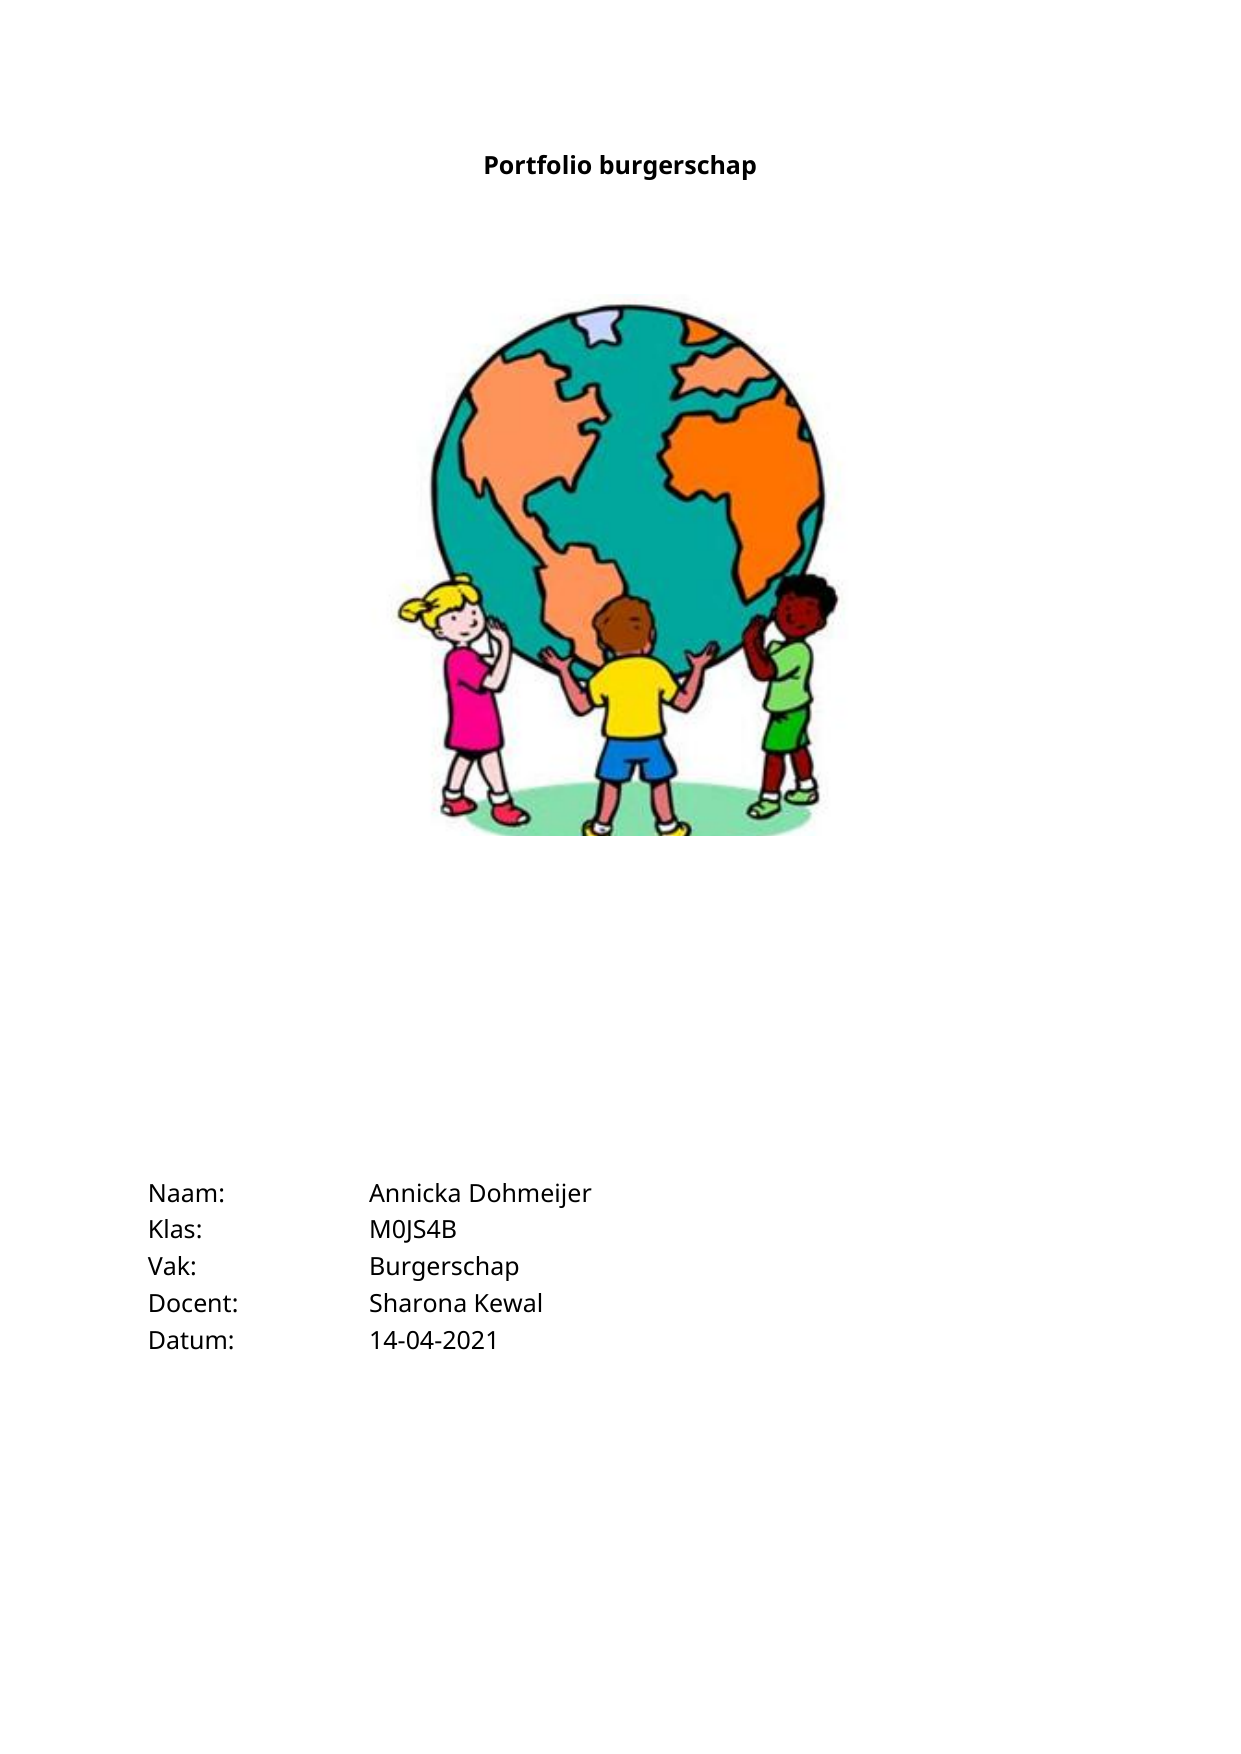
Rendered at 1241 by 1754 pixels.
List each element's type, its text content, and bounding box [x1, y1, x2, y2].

picture [293, 294, 947, 836]
text Portfolio burgerschap [148, 148, 1093, 182]
text Naam: Annicka Dohmeijer Klas: M0JS4B Vak: Burgerschap Docent: Sharona Kewal Datum: 14-04-2021 [148, 1175, 1093, 1357]
